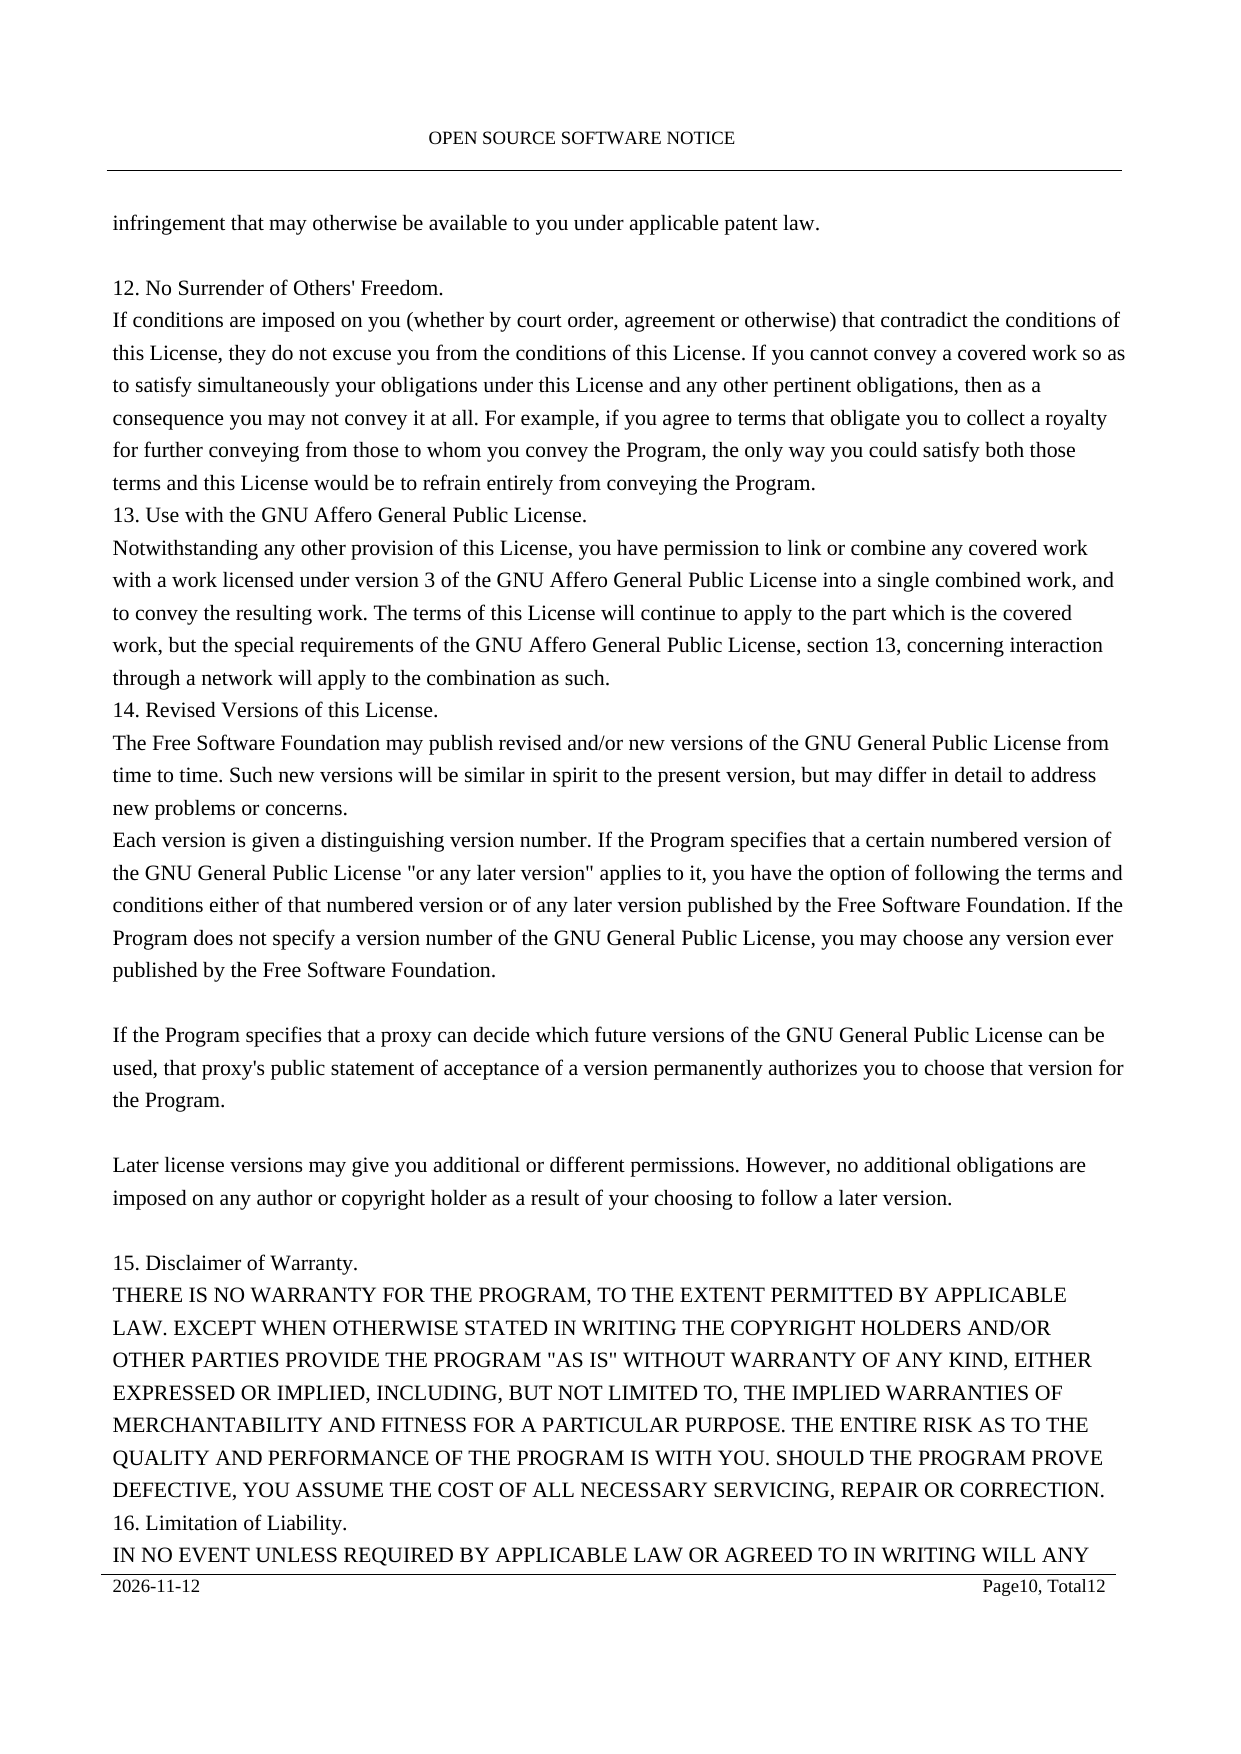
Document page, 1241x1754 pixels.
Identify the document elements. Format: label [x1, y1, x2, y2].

text [112, 206, 1128, 1571]
